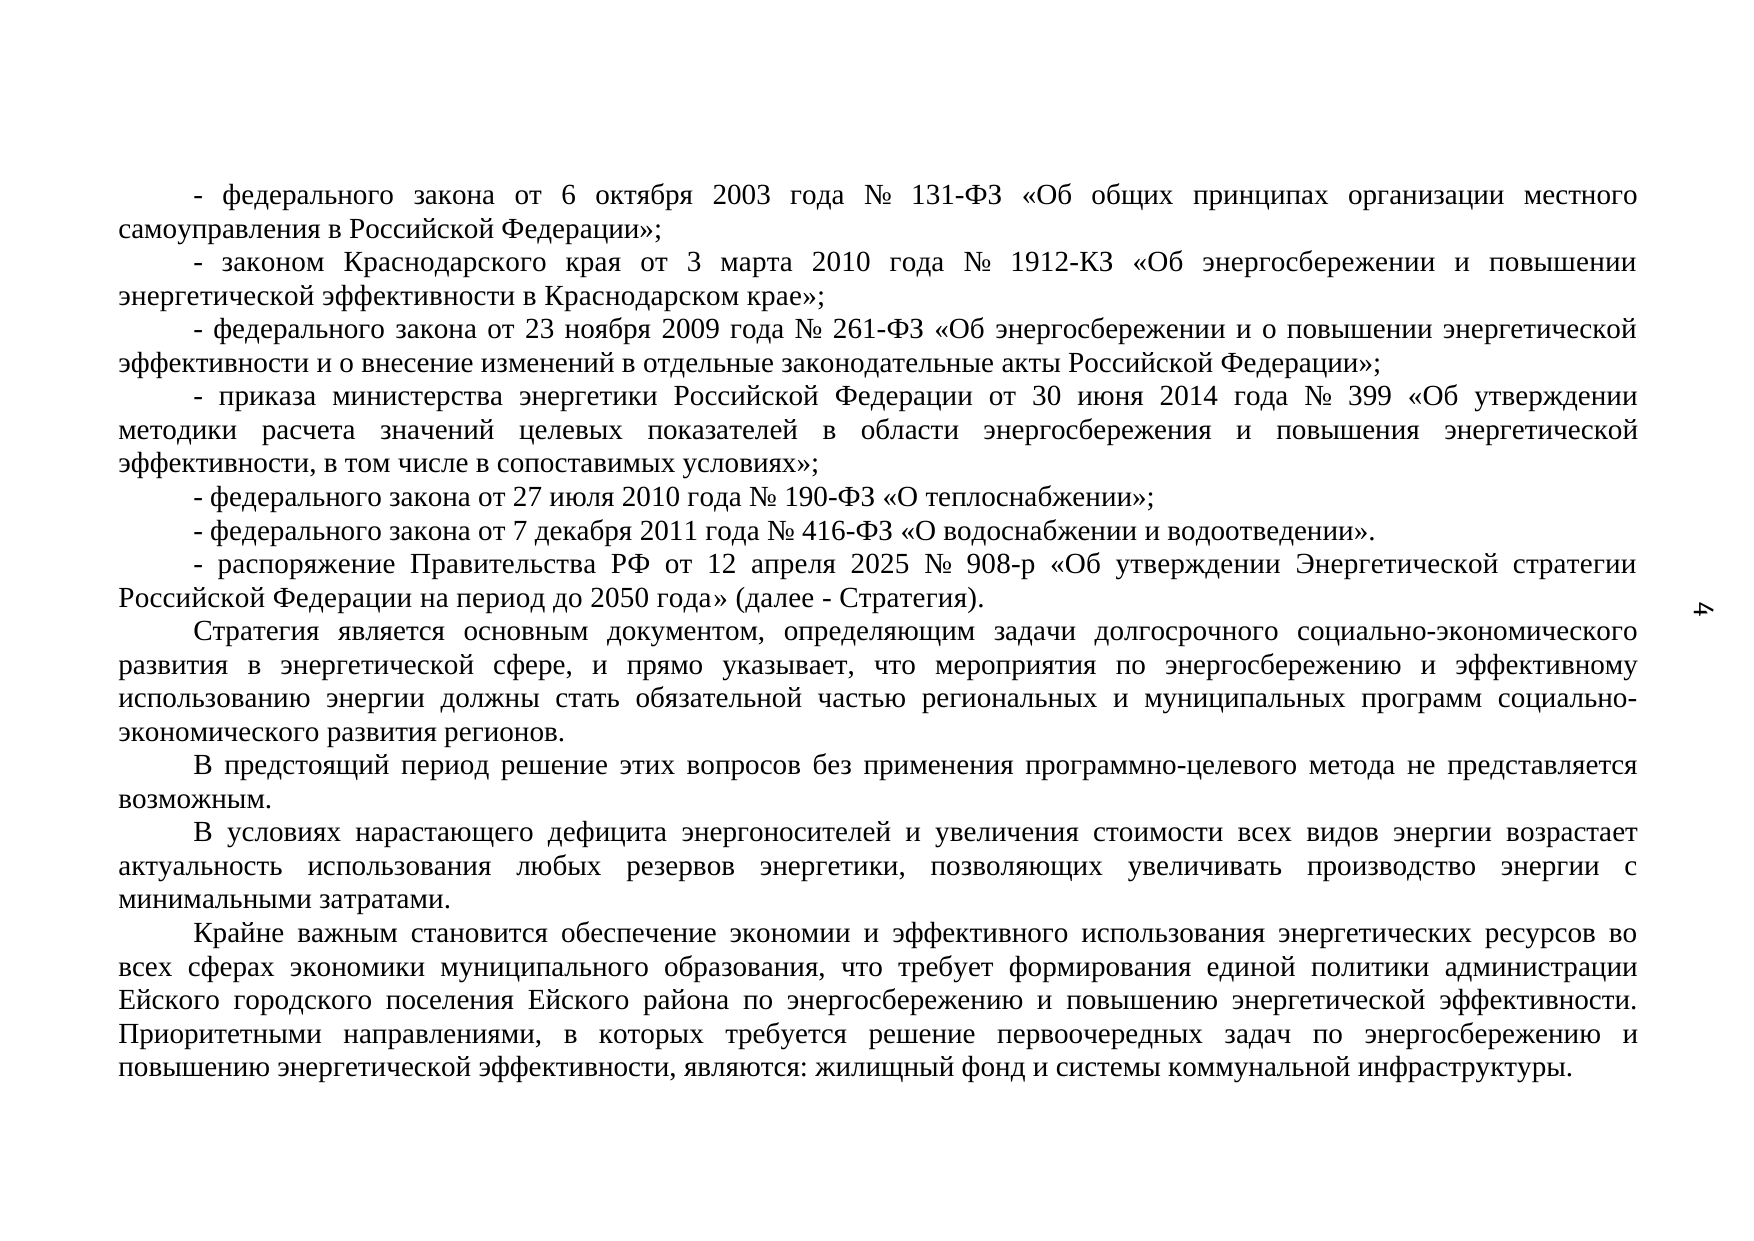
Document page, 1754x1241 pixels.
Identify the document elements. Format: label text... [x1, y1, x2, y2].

text - федерального закона от 6 октября 2003 года № 131-ФЗ «Об общих принципах организации местного самоуправления в Российской Федерации»; [118, 177, 1639, 244]
text - федерального закона от 23 ноября 2009 года № 261-ФЗ «Об энергосбережении и о повышении энергетической эффективности и о внесение изменений в отдельные законодательные акты Российской Федерации»; [118, 311, 1639, 378]
text - распоряжение Правительства РФ от 12 апреля 2025 № 908-р «Об утверждении Энергетической стратегии Российской Федерации на период до 2050 года» (далее - Стратегия). [118, 546, 1639, 613]
text В предстоящий период решение этих вопросов без применения программно-целевого метода не представляется возможным. [118, 747, 1639, 814]
text Крайне важным становится обеспечение экономии и эффективного использования энергетических ресурсов во всех сферах экономики муниципального образования, что требует формирования единой политики администрации Ейского городского поселения Ейского района по энергосбережению и повышению энергетической эффективности. Приоритетными направлениями, в которых требуется решение первоочередных задач по энергосбережению и повышению энергетической эффективности, являются: жилищный фонд и системы коммунальной инфраструктуры. [118, 915, 1639, 1083]
text В условиях нарастающего дефицита энергоносителей и увеличения стоимости всех видов энергии возрастает актуальность использования любых резервов энергетики, позволяющих увеличивать производство энергии с минимальными затратами. [118, 814, 1639, 915]
text - законом Краснодарского края от 3 марта 2010 года № 1912-КЗ «Об энергосбережении и повышении энергетической эффективности в Краснодарском крае»; [118, 244, 1639, 311]
text - федерального закона от 27 июля 2010 года № 190-ФЗ «О теплоснабжении»; [118, 479, 1639, 513]
text - федерального закона от 7 декабря 2011 года № 416-ФЗ «О водоснабжении и водоотведении». [118, 513, 1639, 546]
text - приказа министерства энергетики Российской Федерации от 30 июня 2014 года № 399 «Об утверждении методики расчета значений целевых показателей в области энергосбережения и повышения энергетической эффективности, в том числе в сопоставимых условиях»; [118, 378, 1639, 479]
text Стратегия является основным документом, определяющим задачи долгосрочного социально-экономического развития в энергетической сфере, и прямо указывает, что мероприятия по энергосбережению и эффективному использованию энергии должны стать обязательной частью региональных и муниципальных программ социально-экономического развития регионов. [118, 613, 1639, 747]
